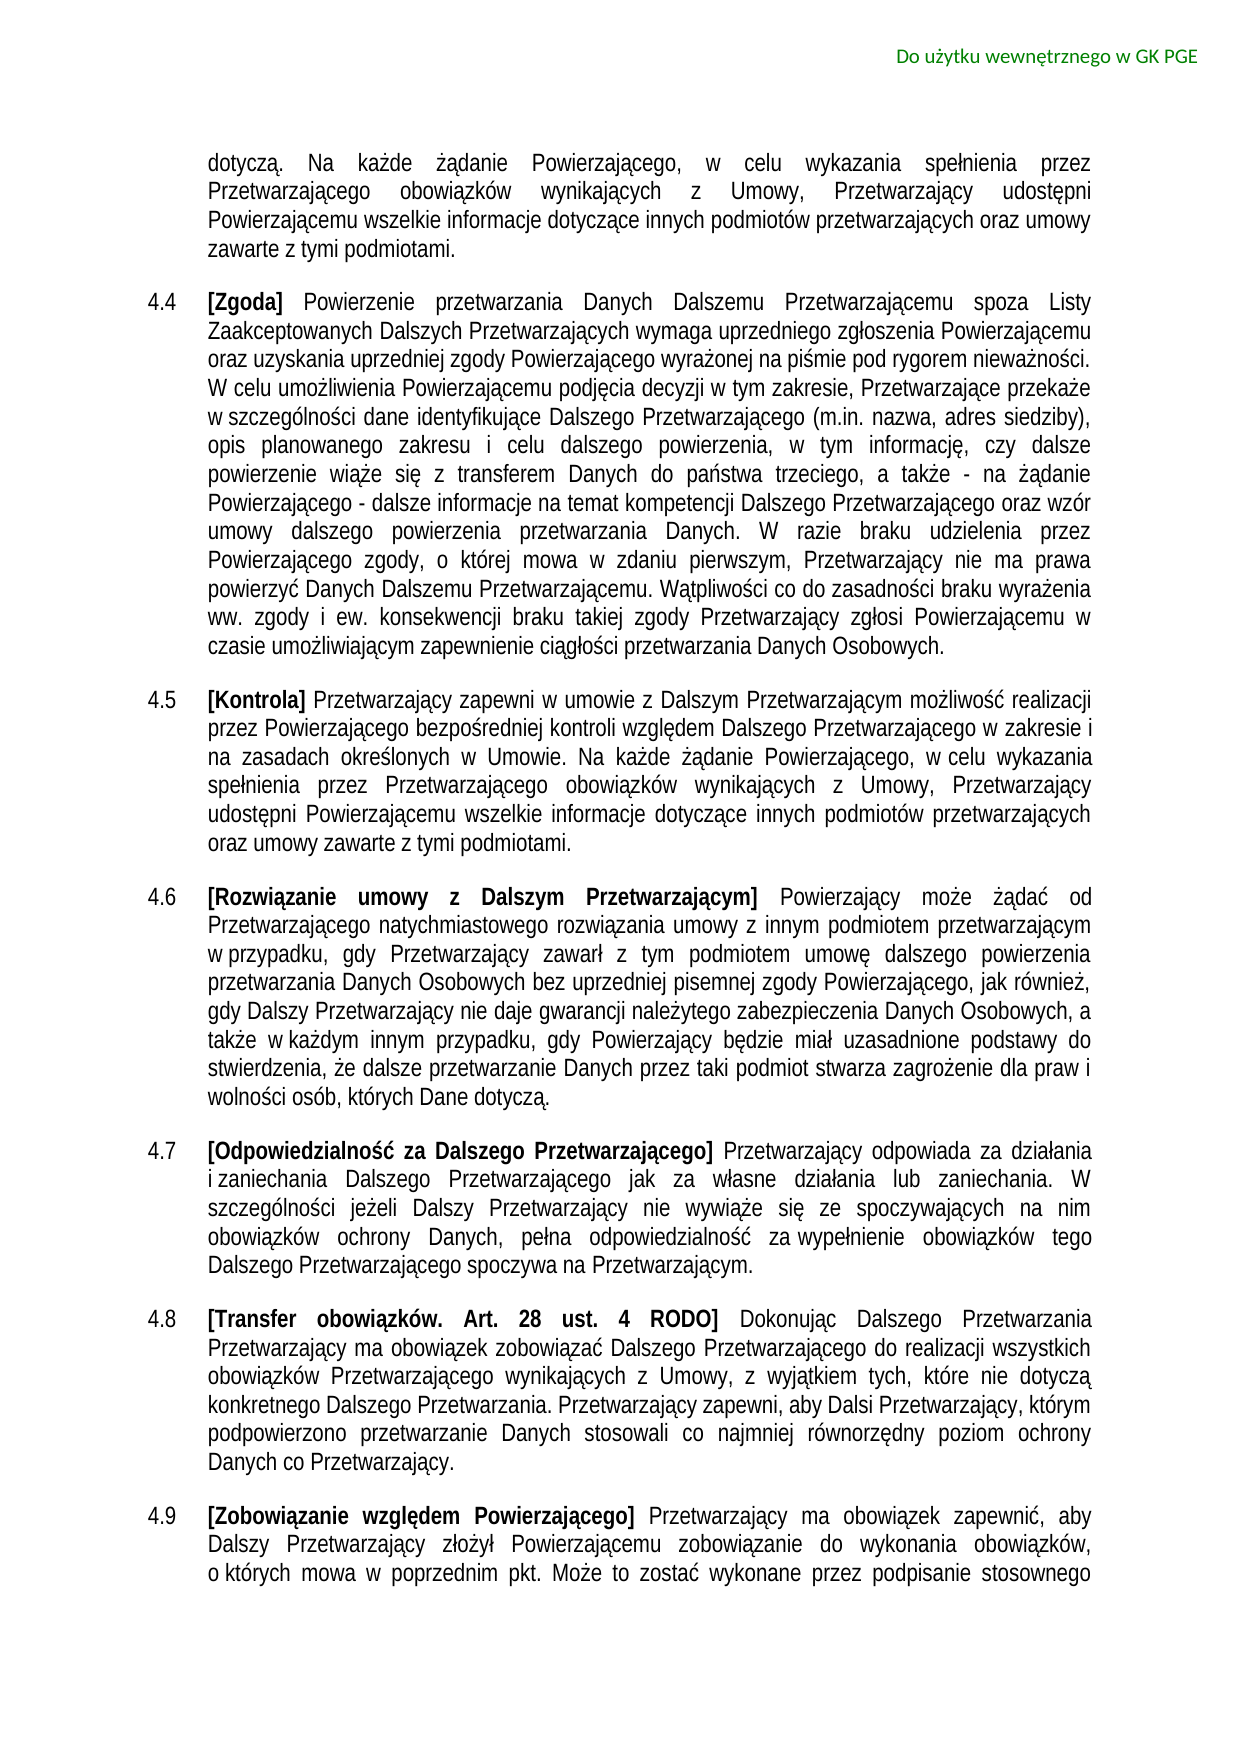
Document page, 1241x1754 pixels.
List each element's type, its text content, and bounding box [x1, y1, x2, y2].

subtitle [Zgoda] Powierzenie przetwarzania Danych Dalszemu Przetwarzającemu spoza Listy Zaakceptowanych Dalszych Przetwarzających wymaga uprzedniego zgłoszenia Powierzającemu oraz uzyskania uprzedniej zgody Powierzającego wyrażonej na piśmie pod rygorem nieważności. W celu umożliwienia Powierzającemu podjęcia decyzji w tym zakresie, Przetwarzające przekaże w szczególności dane identyfikujące Dalszego Przetwarzającego (m.in. nazwa, adres siedziby), opis planowanego zakresu i celu dalszego powierzenia, w tym informację, czy dalsze powierzenie wiąże się z transferem Danych do państwa trzeciego, a także - na żądanie Powierzającego - dalsze informacje na temat kompetencji Dalszego Przetwarzającego oraz wzór umowy dalszego powierzenia przetwarzania Danych. W razie braku udzielenia przez Powierzającego zgody, o której mowa w zdaniu pierwszym, Przetwarzający nie ma prawa powierzyć Danych Dalszemu Przetwarzającemu. Wątpliwości co do zasadności braku wyrażenia ww. zgody i ew. konsekwencji braku takiej zgody Przetwarzający zgłosi Powierzającemu w czasie umożliwiającym zapewnienie ciągłości przetwarzania Danych Osobowych. [148, 287, 1093, 659]
subtitle [Kontrola] Przetwarzający zapewni w umowie z Dalszym Przetwarzającym możliwość realizacji przez Powierzającego bezpośredniej kontroli względem Dalszego Przetwarzającego w zakresie i na zasadach określonych w Umowie. Na każde żądanie Powierzającego, w celu wykazania spełnienia przez Przetwarzającego obowiązków wynikających z Umowy, Przetwarzający udostępni Powierzającemu wszelkie informacje dotyczące innych podmiotów przetwarzających oraz umowy zawarte z tymi podmiotami. [148, 684, 1093, 856]
subtitle [Transfer obowiązków. Art. 28 ust. 4 RODO] Dokonując Dalszego Przetwarzania Przetwarzający ma obowiązek zobowiązać Dalszego Przetwarzającego do realizacji wszystkich obowiązków Przetwarzającego wynikających z Umowy, z wyjątkiem tych, które nie dotyczą konkretnego Dalszego Przetwarzania. Przetwarzający zapewni, aby Dalsi Przetwarzający, którym podpowierzono przetwarzanie Danych stosowali co najmniej równorzędny poziom ochrony Danych co Przetwarzający. [148, 1304, 1093, 1476]
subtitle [148, 148, 1093, 262]
subtitle [Rozwiązanie umowy z Dalszym Przetwarzającym] Powierzający może żądać od Przetwarzającego natychmiastowego rozwiązania umowy z innym podmiotem przetwarzającym w przypadku, gdy Przetwarzający zawarł z tym podmiotem umowę dalszego powierzenia przetwarzania Danych Osobowych bez uprzedniej pisemnej zgody Powierzającego, jak również, gdy Dalszy Przetwarzający nie daje gwarancji należytego zabezpieczenia Danych Osobowych, a także w każdym innym przypadku, gdy Powierzający będzie miał uzasadnione podstawy do stwierdzenia, że dalsze przetwarzanie Danych przez taki podmiot stwarza zagrożenie dla praw i wolności osób, których Dane dotyczą. [148, 881, 1093, 1111]
subtitle [Odpowiedzialność za Dalszego Przetwarzającego] Przetwarzający odpowiada za działania i zaniechania Dalszego Przetwarzającego jak za własne działania lub zaniechania. W szczególności jeżeli Dalszy Przetwarzający nie wywiąże się ze spoczywających na nim obowiązków ochrony Danych, pełna odpowiedzialność za wypełnienie obowiązków tego Dalszego Przetwarzającego spoczywa na Przetwarzającym. [148, 1136, 1093, 1279]
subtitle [148, 1501, 1093, 1587]
